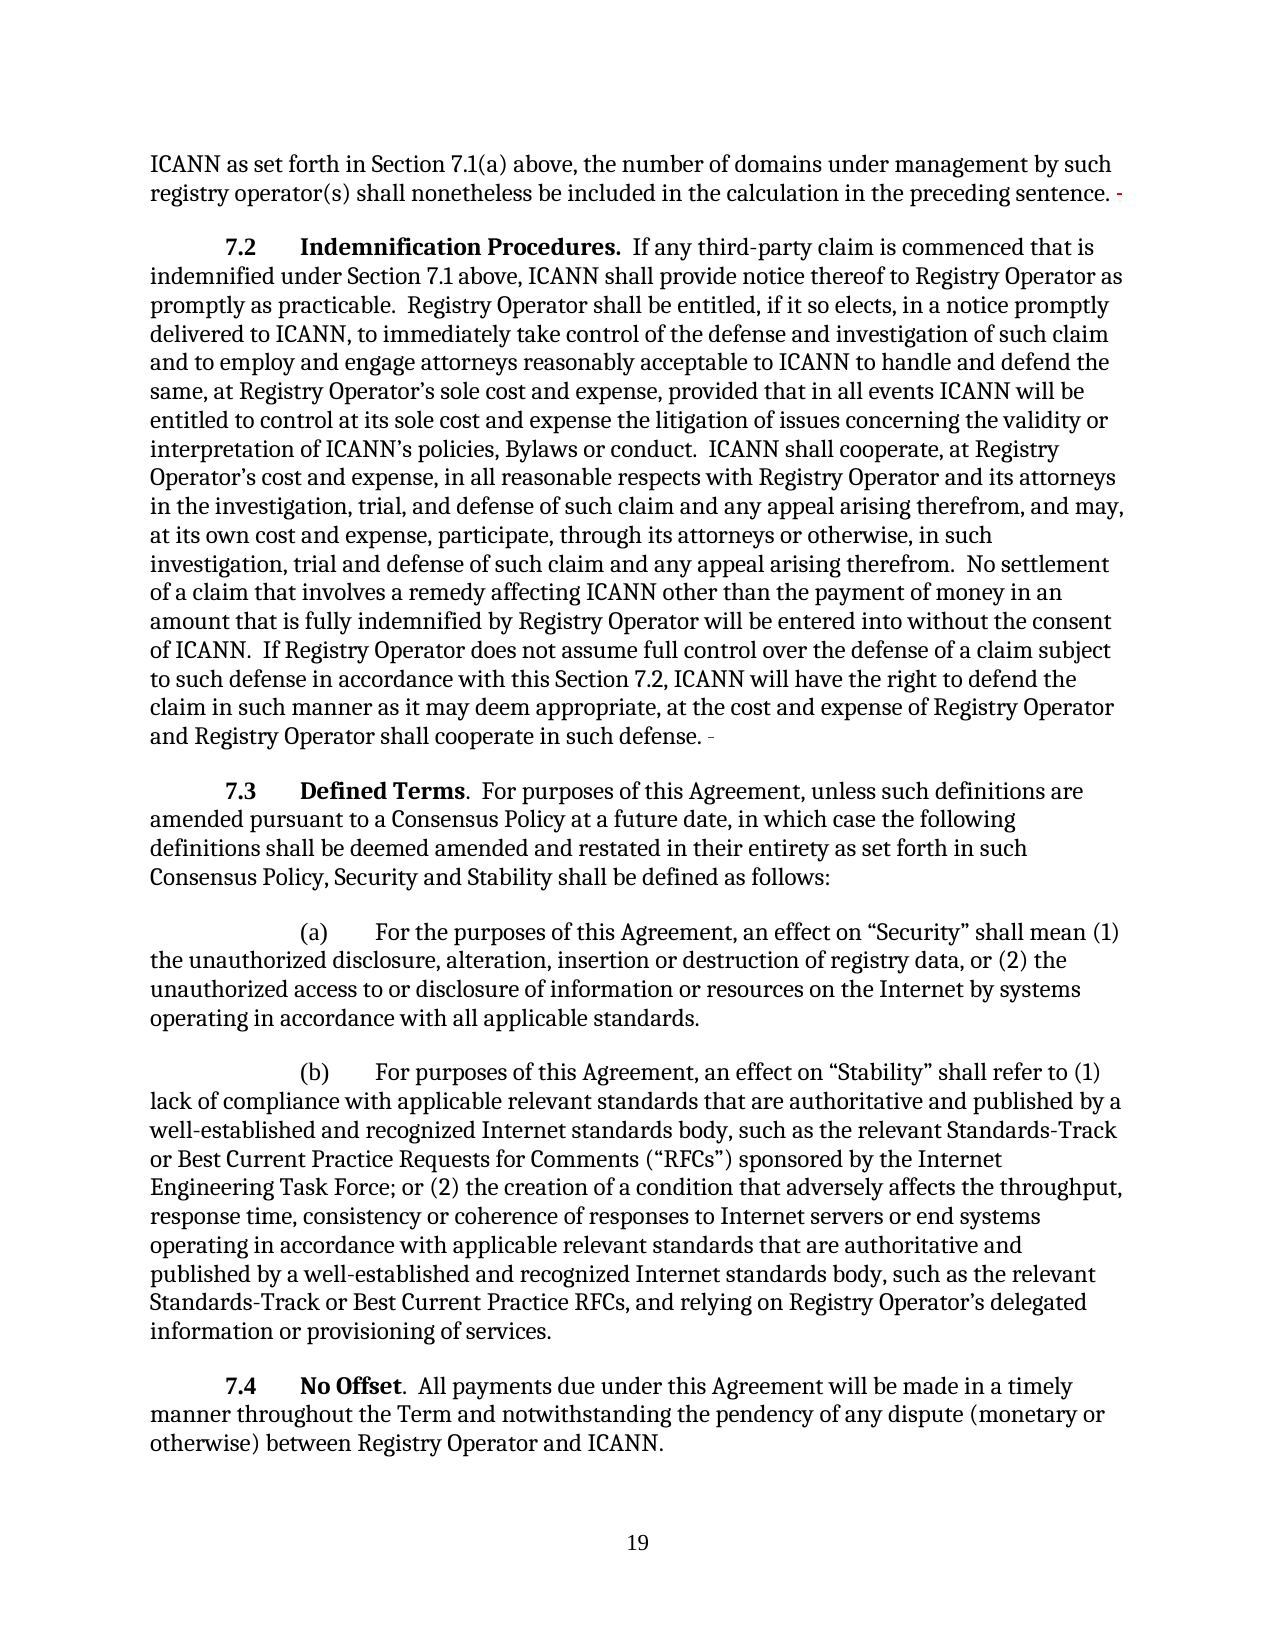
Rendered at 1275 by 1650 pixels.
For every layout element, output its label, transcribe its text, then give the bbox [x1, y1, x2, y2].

list For purposes of this Agreement, an effect on “Stability” shall refer to (1) lack of compliance with applicable relevant standards that are authoritative and published by a well-established and recognized Internet standards body, such as the relevant Standards-Track or Best Current Practice Requests for Comments (“RFCs”) sponsored by the Internet Engineering Task Force; or (2) the creation of a condition that adversely affects the throughput, response time, consistency or coherence of responses to Internet servers or end systems operating in accordance with applicable relevant standards that are authoritative and published by a well-established and recognized Internet standards body, such as the relevant Standards-Track or Best Current Practice RFCs, and relying on Registry Operator’s delegated information or provisioning of services. [150, 1057, 1125, 1346]
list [150, 150, 1125, 207]
list Indemnification Procedures. If any third-party claim is commenced that is indemnified under Section 7.1 above, ICANN shall provide notice thereof to Registry Operator as promptly as practicable. Registry Operator shall be entitled, if it so elects, in a notice promptly delivered to ICANN, to immediately take control of the defense and investigation of such claim and to employ and engage attorneys reasonably acceptable to ICANN to handle and defend the same, at Registry Operator’s sole cost and expense, provided that in all events ICANN will be entitled to control at its sole cost and expense the litigation of issues concerning the validity or interpretation of ICANN’s policies, Bylaws or conduct. ICANN shall cooperate, at Registry Operator’s cost and expense, in all reasonable respects with Registry Operator and its attorneys in the investigation, trial, and defense of such claim and any appeal arising therefrom, and may, at its own cost and expense, participate, through its attorneys or otherwise, in such investigation, trial and defense of such claim and any appeal arising therefrom. No settlement of a claim that involves a remedy affecting ICANN other than the payment of money in an amount that is fully indemnified by Registry Operator will be entered into without the consent of ICANN. If Registry Operator does not assume full control over the defense of a claim subject to such defense in accordance with this Section 7.2, ICANN will have the right to defend the claim in such manner as it may deem appropriate, at the cost and expense of Registry Operator and Registry Operator shall cooperate in such defense. [150, 232, 1125, 751]
list No Offset. All payments due under this Agreement will be made in a timely manner throughout the Term and notwithstanding the pendency of any dispute (monetary or otherwise) between Registry Operator and ICANN. [150, 1371, 1125, 1458]
list Defined Terms. For purposes of this Agreement, unless such definitions are amended pursuant to a Consensus Policy at a future date, in which case the following definitions shall be deemed amended and restated in their entirety as set forth in such Consensus Policy, Security and Stability shall be defined as follows: [150, 776, 1125, 892]
list For the purposes of this Agreement, an effect on “Security” shall mean (1) the unauthorized disclosure, alteration, insertion or destruction of registry data, or (2) the unauthorized access to or disclosure of information or resources on the Internet by systems operating in accordance with all applicable standards. [150, 917, 1125, 1032]
